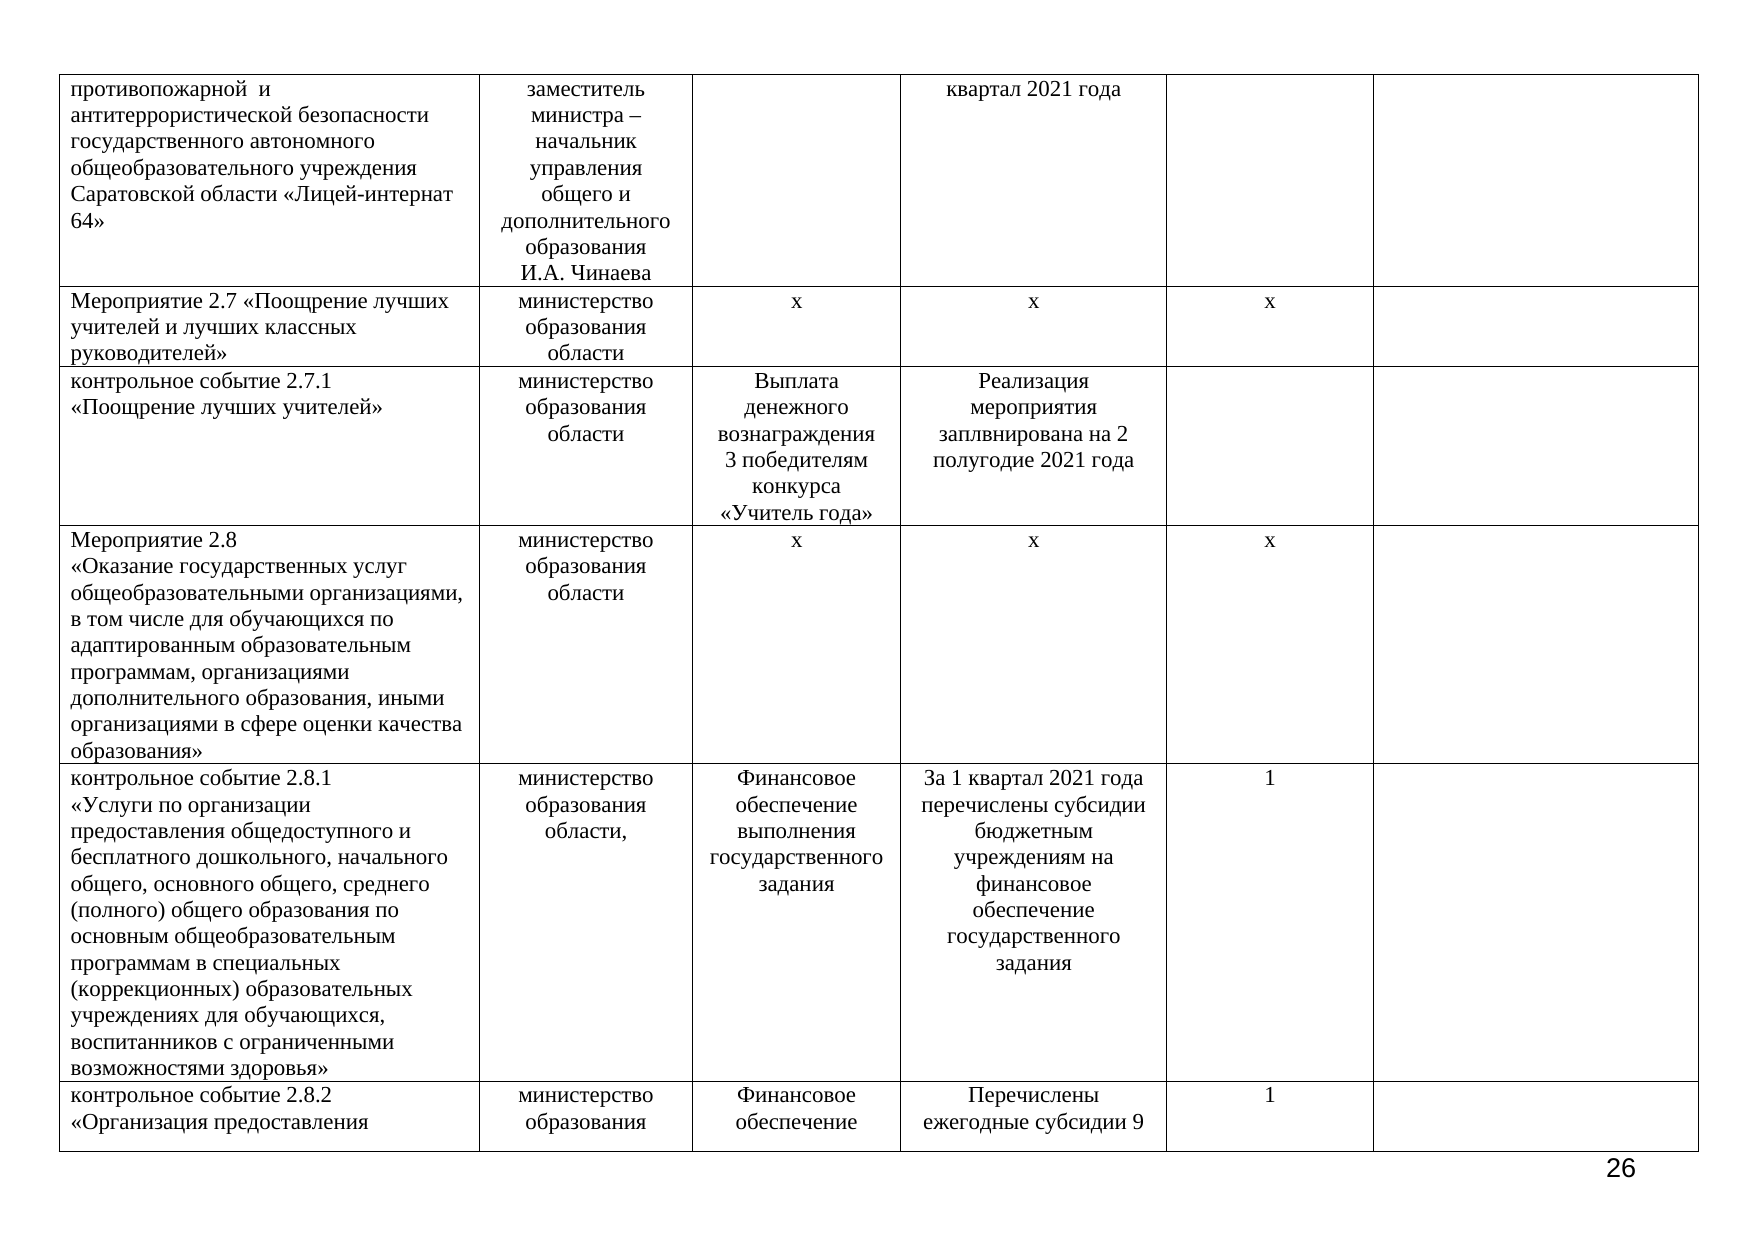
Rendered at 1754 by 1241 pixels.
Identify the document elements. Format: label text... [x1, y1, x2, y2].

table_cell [60, 1082, 479, 1151]
table_cell [1374, 287, 1698, 366]
table_cell За 1 квартал 2021 года перечислены субсидии бюджетным учреждениям на финансовое обеспечение государственного задания [901, 764, 1166, 1081]
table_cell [901, 1082, 1166, 1151]
table_cell [1374, 1082, 1698, 1151]
table_cell контрольное событие 2.8.1 «Услуги по организации предоставления общедоступного и бесплатного дошкольного, начального общего, основного общего, среднего (полного) общего образования по основным общеобразовательным программам в специальных (коррекционных) образовательных учреждениях для обучающихся, воспитанников с ограниченными возможностями здоровья» [60, 764, 479, 1081]
table_cell Финансовое обеспечение выполнения государственного задания [693, 764, 900, 1081]
table_cell [1167, 367, 1373, 525]
table_cell министерство образования области [480, 367, 692, 525]
table_cell министерство образования области, [480, 764, 692, 1081]
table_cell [901, 75, 1166, 286]
table_cell х [1167, 287, 1373, 366]
table_cell х [693, 287, 900, 366]
table_cell [1374, 526, 1698, 763]
table_cell х [901, 287, 1166, 366]
table_cell 1 [1167, 1082, 1373, 1151]
table_cell Мероприятие 2.7 «Поощрение лучших учителей и лучших классных руководителей» [60, 287, 479, 366]
table_cell х [901, 526, 1166, 763]
table_cell Выплата денежного вознаграждения 3 победителям конкурса «Учитель года» [693, 367, 900, 525]
table_cell министерство образования области [480, 526, 692, 763]
table_cell 1 [1167, 764, 1373, 1081]
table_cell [480, 75, 692, 286]
table_cell контрольное событие 2.7.1 «Поощрение лучших учителей» [60, 367, 479, 525]
table_cell министерство образования области [480, 287, 692, 366]
table_cell Реализация мероприятия заплвнирована на 2 полугодие 2021 года [901, 367, 1166, 525]
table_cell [480, 1082, 692, 1151]
table_cell [1374, 367, 1698, 525]
table_cell х [1167, 526, 1373, 763]
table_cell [60, 75, 479, 286]
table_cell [693, 75, 900, 286]
table_cell Мероприятие 2.8 «Оказание государственных услуг общеобразовательными организациями, в том числе для обучающихся по адаптированным образовательным программам, организациями дополнительного образования, иными организациями в сфере оценки качества образования» [60, 526, 479, 763]
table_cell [693, 1082, 900, 1151]
table_cell [1374, 764, 1698, 1081]
table_cell х [693, 526, 900, 763]
table_cell [1374, 75, 1698, 286]
table_cell [1167, 75, 1373, 286]
